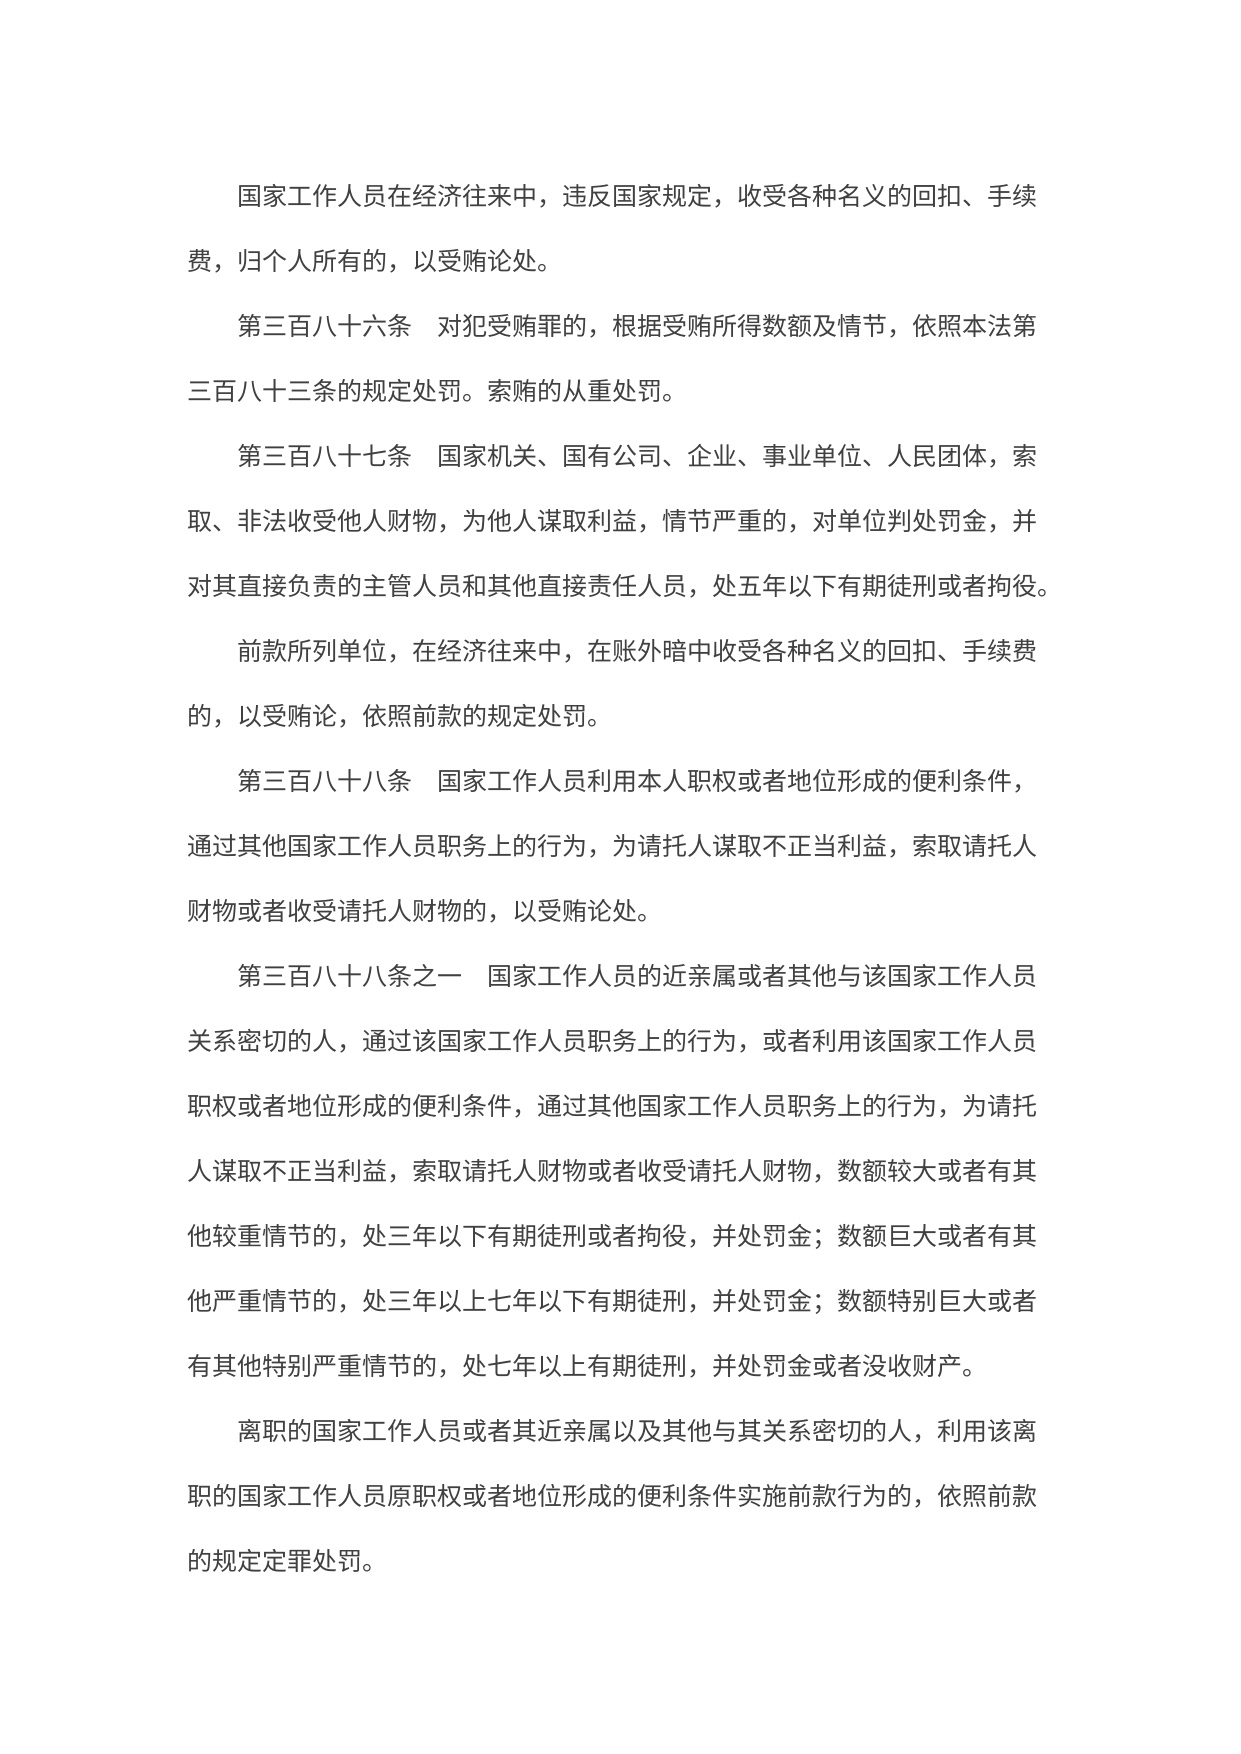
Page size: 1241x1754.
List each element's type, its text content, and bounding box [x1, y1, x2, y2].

text 第三百八十七条 国家机关、国有公司、企业、事业单位、人民团体，索取、非法收受他人财物，为他人谋取利益，情节严重的，对单位判处罚金，并对其直接负责的主管人员和其他直接责任人员，处五年以下有期徒刑或者拘役。 [187, 422, 1053, 617]
text 国家工作人员在经济往来中，违反国家规定，收受各种名义的回扣、手续费，归个人所有的，以受贿论处。 [187, 162, 1053, 292]
text 第三百八十八条 国家工作人员利用本人职权或者地位形成的便利条件，通过其他国家工作人员职务上的行为，为请托人谋取不正当利益，索取请托人财物或者收受请托人财物的，以受贿论处。 [187, 747, 1053, 942]
text 前款所列单位，在经济往来中，在账外暗中收受各种名义的回扣、手续费的，以受贿论，依照前款的规定处罚。 [187, 617, 1053, 747]
text 第三百八十六条 对犯受贿罪的，根据受贿所得数额及情节，依照本法第三百八十三条的规定处罚。索贿的从重处罚。 [187, 292, 1053, 422]
text 第三百八十八条之一 国家工作人员的近亲属或者其他与该国家工作人员关系密切的人，通过该国家工作人员职务上的行为，或者利用该国家工作人员职权或者地位形成的便利条件，通过其他国家工作人员职务上的行为，为请托人谋取不正当利益，索取请托人财物或者收受请托人财物，数额较大或者有其他较重情节的，处三年以下有期徒刑或者拘役，并处罚金；数额巨大或者有其他严重情节的，处三年以上七年以下有期徒刑，并处罚金；数额特别巨大或者有其他特别严重情节的，处七年以上有期徒刑，并处罚金或者没收财产。 [187, 942, 1053, 1397]
text 离职的国家工作人员或者其近亲属以及其他与其关系密切的人，利用该离职的国家工作人员原职权或者地位形成的便利条件实施前款行为的，依照前款的规定定罪处罚。 [187, 1397, 1053, 1592]
